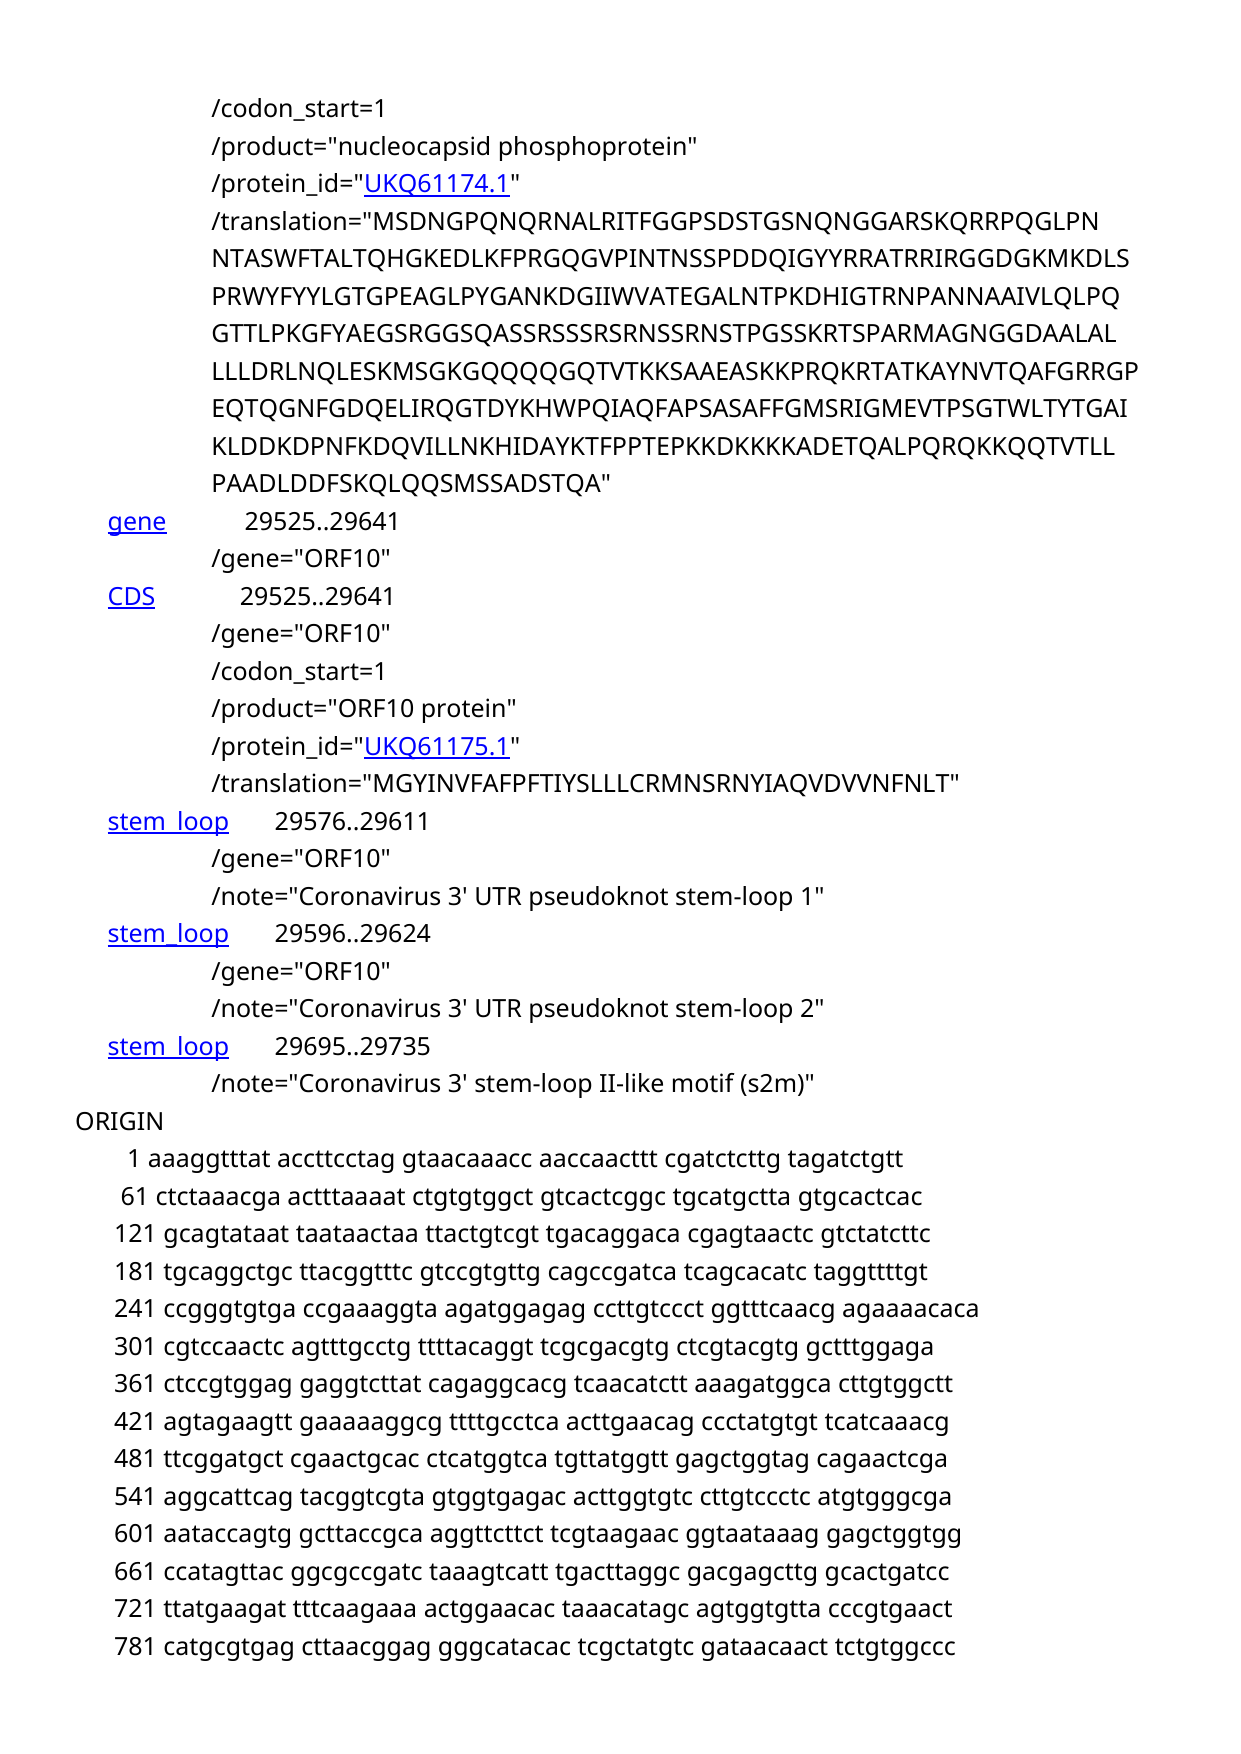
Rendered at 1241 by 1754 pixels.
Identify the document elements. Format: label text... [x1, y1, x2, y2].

text /gene="ORF10" [75, 539, 1165, 577]
text 721 ttatgaagat tttcaagaaa actggaacac taaacatagc agtggtgtta cccgtgaact [75, 1589, 1165, 1627]
text 1 aaaggtttat accttcctag gtaacaaacc aaccaacttt cgatctcttg tagatctgtt [75, 1139, 1165, 1177]
text 181 tgcaggctgc ttacggtttc gtccgtgttg cagccgatca tcagcacatc taggttttgt [75, 1252, 1165, 1289]
text 421 agtagaagtt gaaaaaggcg ttttgcctca acttgaacag ccctatgtgt tcatcaaacg [75, 1402, 1165, 1439]
text /protein_id="UKQ61175.1" [75, 727, 1165, 764]
text gene 29525..29641 [75, 502, 1165, 539]
text /product="nucleocapsid phosphoprotein" [75, 127, 1165, 164]
text /gene="ORF10" [75, 839, 1165, 877]
text /gene="ORF10" [75, 952, 1165, 989]
text 361 ctccgtggag gaggtcttat cagaggcacg tcaacatctt aaagatggca cttgtggctt [75, 1364, 1165, 1402]
text 301 cgtccaactc agtttgcctg ttttacaggt tcgcgacgtg ctcgtacgtg gctttggaga [75, 1327, 1165, 1364]
text EQTQGNFGDQELIRQGTDYKHWPQIAQFAPSASAFFGMSRIGMEVTPSGTWLTYTGAI [75, 389, 1165, 427]
text 541 aggcattcag tacggtcgta gtggtgagac acttggtgtc cttgtccctc atgtgggcga [75, 1477, 1165, 1514]
text /translation="MGYINVFAFPFTIYSLLLCRMNSRNYIAQVDVVNFNLT" [75, 764, 1165, 802]
text PAADLDDFSKQLQQSMSSADSTQA" [75, 464, 1165, 502]
text 661 ccatagttac ggcgccgatc taaagtcatt tgacttaggc gacgagcttg gcactgatcc [75, 1552, 1165, 1589]
text 241 ccgggtgtga ccgaaaggta agatggagag ccttgtccct ggtttcaacg agaaaacaca [75, 1289, 1165, 1327]
text 61 ctctaaacga actttaaaat ctgtgtggct gtcactcggc tgcatgctta gtgcactcac [75, 1177, 1165, 1214]
text 601 aataccagtg gcttaccgca aggttcttct tcgtaagaac ggtaataaag gagctggtgg [75, 1514, 1165, 1552]
text stem_loop 29576..29611 [75, 802, 1165, 839]
text /note="Coronavirus 3' UTR pseudoknot stem-loop 1" [75, 877, 1165, 914]
text CDS 29525..29641 [75, 577, 1165, 614]
text /translation="MSDNGPQNQRNALRITFGGPSDSTGSNQNGGARSKQRRPQGLPN [75, 202, 1165, 239]
text 781 catgcgtgag cttaacggag gggcatacac tcgctatgtc gataacaact tctgtggccc [75, 1627, 1165, 1664]
text /note="Coronavirus 3' UTR pseudoknot stem-loop 2" [75, 989, 1165, 1027]
text stem_loop 29596..29624 [75, 914, 1165, 952]
text /gene="ORF10" [75, 614, 1165, 652]
text 481 ttcggatgct cgaactgcac ctcatggtca tgttatggtt gagctggtag cagaactcga [75, 1439, 1165, 1477]
text /codon_start=1 [75, 89, 1165, 127]
text LLLDRLNQLESKMSGKGQQQQGQTVTKKSAAEASKKPRQKRTATKAYNVTQAFGRRGP [75, 352, 1165, 389]
text stem_loop 29695..29735 [75, 1027, 1165, 1064]
text KLDDKDPNFKDQVILLNKHIDAYKTFPPTEPKKDKKKKADETQALPQRQKKQQTVTLL [75, 427, 1165, 464]
text NTASWFTALTQHGKEDLKFPRGQGVPINTNSSPDDQIGYYRRATRRIRGGDGKMKDLS [75, 239, 1165, 277]
text 121 gcagtataat taataactaa ttactgtcgt tgacaggaca cgagtaactc gtctatcttc [75, 1214, 1165, 1252]
text /protein_id="UKQ61174.1" [75, 164, 1165, 202]
text PRWYFYYLGTGPEAGLPYGANKDGIIWVATEGALNTPKDHIGTRNPANNAAIVLQLPQ [75, 277, 1165, 314]
text GTTLPKGFYAEGSRGGSQASSRSSSRSRNSSRNSTPGSSKRTSPARMAGNGGDAALAL [75, 314, 1165, 352]
text /product="ORF10 protein" [75, 689, 1165, 727]
text /note="Coronavirus 3' stem-loop II-like motif (s2m)" [75, 1064, 1165, 1102]
text /codon_start=1 [75, 652, 1165, 689]
text ORIGIN [75, 1102, 1165, 1139]
